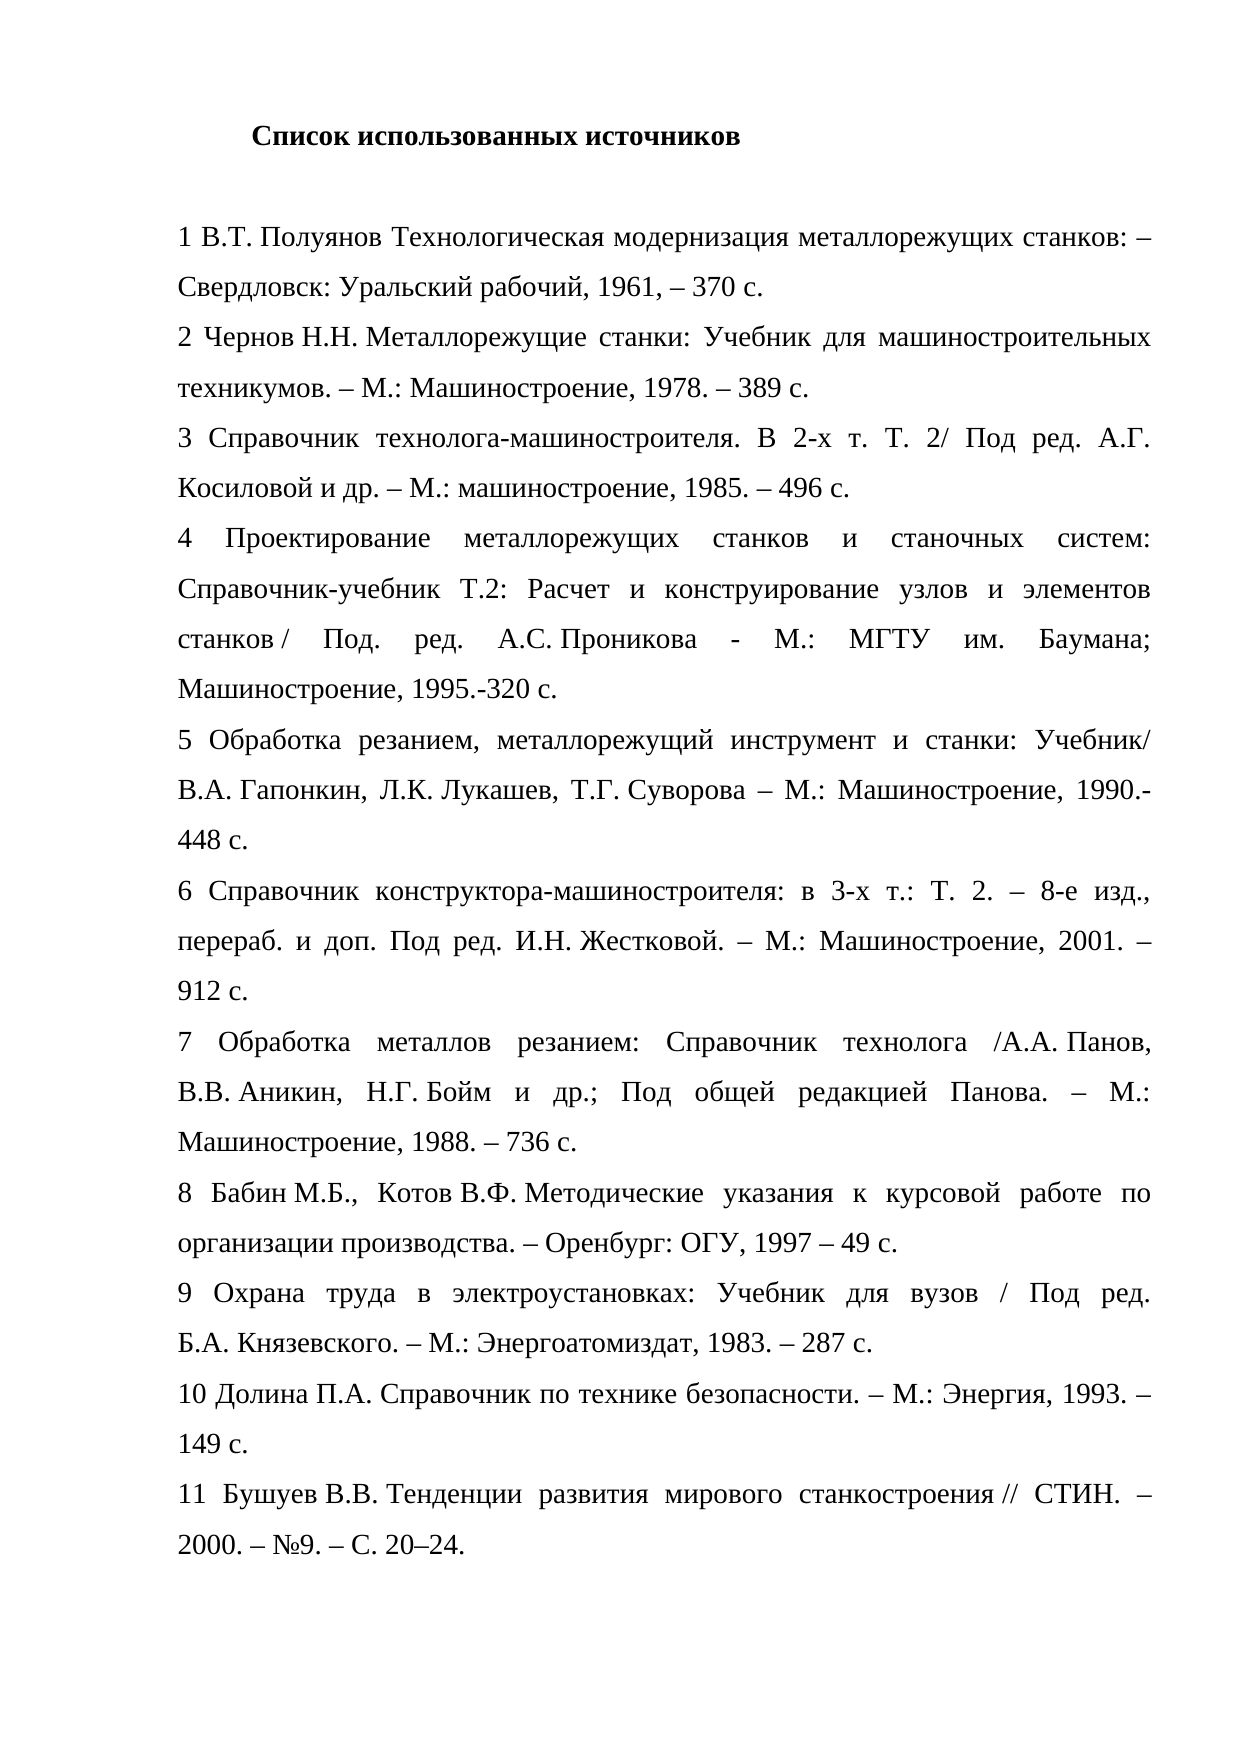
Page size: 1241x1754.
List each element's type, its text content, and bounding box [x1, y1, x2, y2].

text 9 Охрана труда в электроустановках: Учебник для вузов / Под ред. Б.А. Князевского. – М.: Энергоатомиздат, 1983. – 287 с. [177, 1275, 1152, 1359]
text 1 В.Т. Полуянов Технологическая модернизация металлорежущих станков: – Свердловск: Уральский рабочий, 1961, – 370 с. [177, 219, 1152, 303]
text 11 Бушуев В.В. Тенденции развития мирового станкостроения // СТИН. – 2000. – №9. – С. 20–24. [177, 1477, 1152, 1560]
text 6 Справочник конструктора-машиностроителя: в 3-х т.: Т. 2. – 8-е изд., перераб. и доп. Под ред. И.Н. Жестковой. – М.: Машиностроение, 2001. – 912 с. [177, 873, 1152, 1007]
text 3 Справочник технолога-машиностроителя. В 2-х т. Т. 2/ Под ред. А.Г. Косиловой и др. – М.: машиностроение, 1985. – 496 с. [177, 420, 1152, 504]
text 8 Бабин М.Б., Котов В.Ф. Методические указания к курсовой работе по организации производства. – Оренбург: ОГУ, 1997 – 49 с. [177, 1175, 1152, 1258]
text 5 Обработка резанием, металлорежущий инструмент и станки: Учебник/ В.А. Гапонкин, Л.К. Лукашев, Т.Г. Суворова – М.: Машиностроение, 1990.-448 с. [177, 722, 1152, 856]
text 2 Чернов Н.Н. Металлорежущие станки: Учебник для машиностроительных техникумов. – М.: Машиностроение, 1978. – 389 с. [177, 319, 1152, 403]
text 4 Проектирование металлорежущих станков и станочных систем: Справочник-учебник Т.2: Расчет и конструирование узлов и элементов станков / Под. ред. А.С. Проникова - М.: МГТУ им. Баумана; Машиностроение, 1995.-320 с. [177, 521, 1152, 705]
text 10 Долина П.А. Справочник по технике безопасности. – М.: Энергия, 1993. – 149 с. [177, 1376, 1152, 1460]
text 7 Обработка металлов резанием: Справочник технолога /А.А. Панов, В.В. Аникин, Н.Г. Бойм и др.; Под общей редакцией Панова. – М.: Машиностроение, 1988. – 736 с. [177, 1024, 1152, 1158]
text Список использованных источников [177, 118, 1152, 152]
